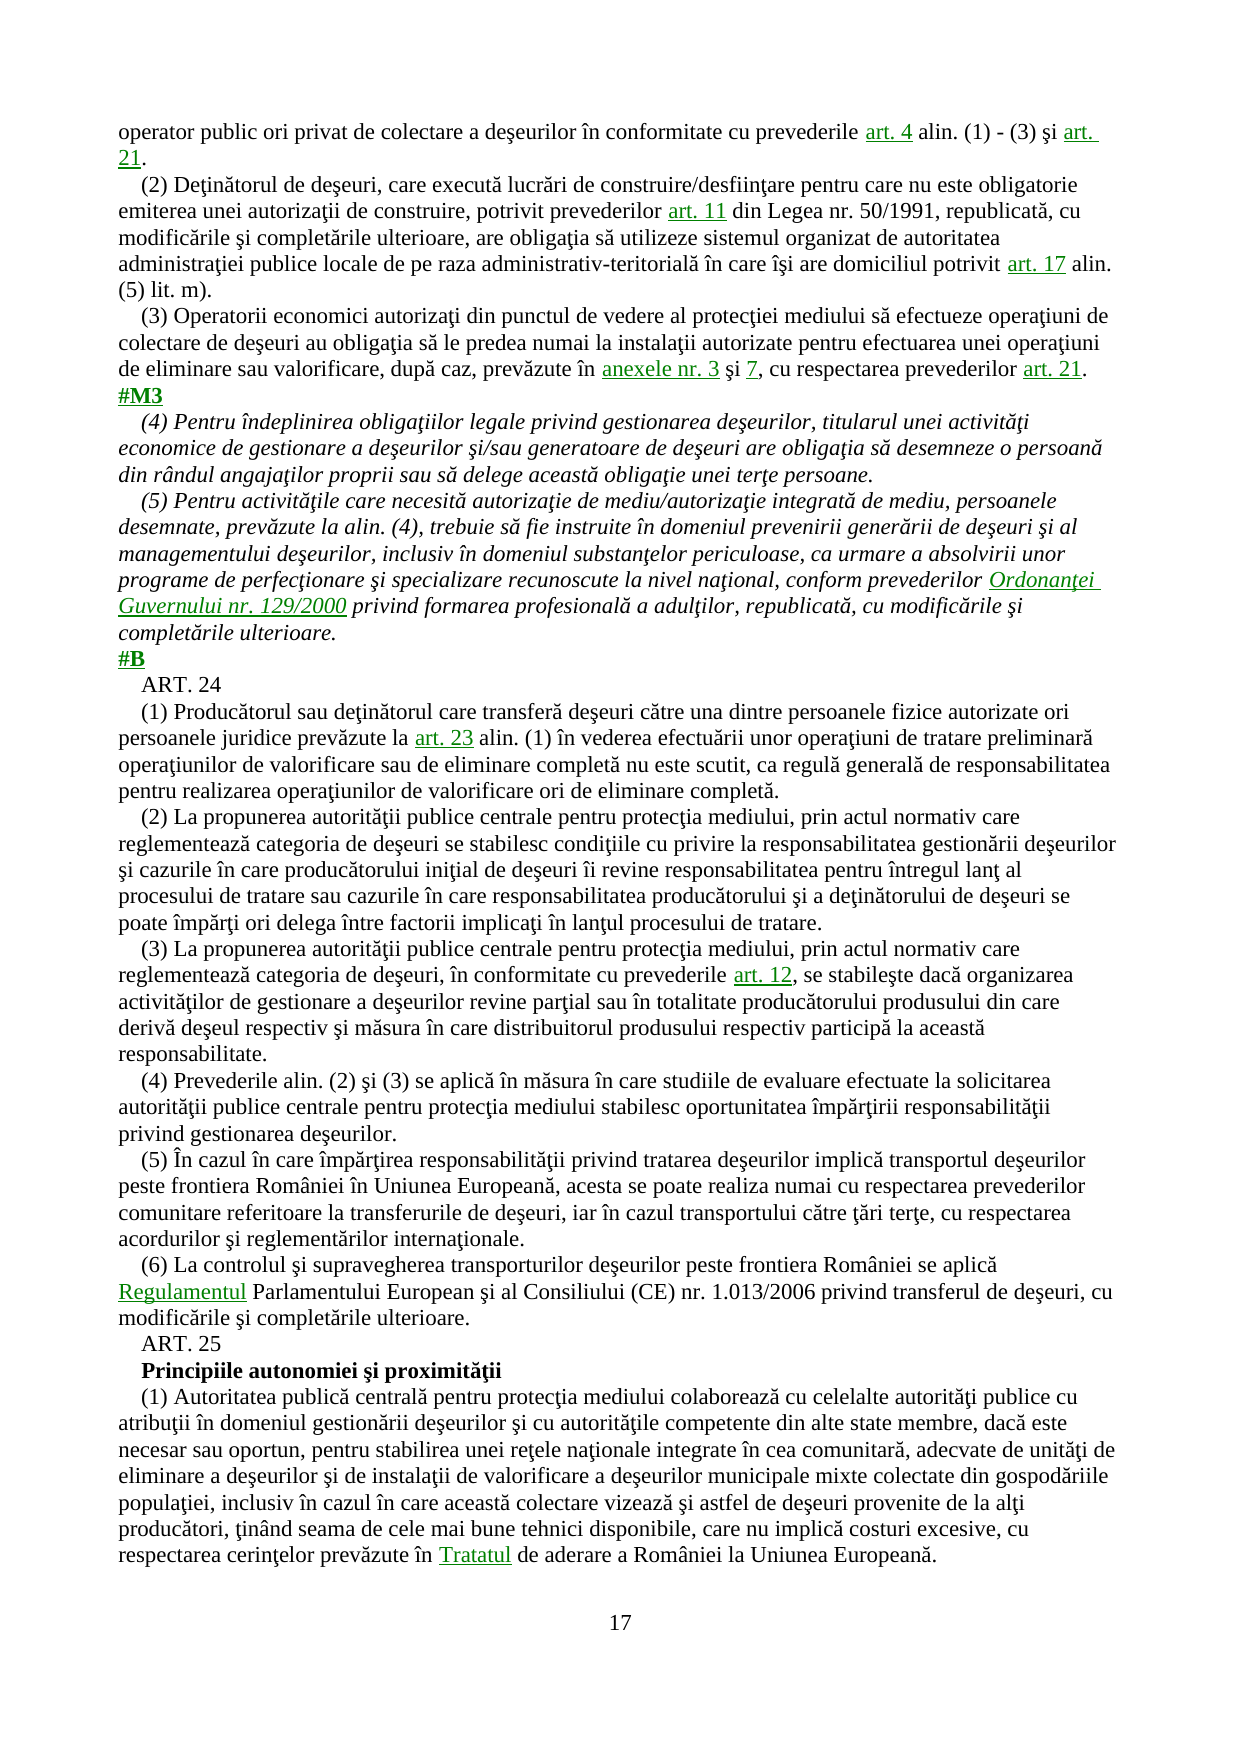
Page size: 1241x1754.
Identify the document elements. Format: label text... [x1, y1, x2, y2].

text (1) Producătorul sau deţinătorul care transferă deşeuri către una dintre persoanele fizice autorizate ori persoanele juridice prevăzute la art. 23 alin. (1) în vederea efectuării unor operaţiuni de tratare preliminară operaţiunilor de valorificare sau de eliminare completă nu este scutit, ca regulă generală de responsabilitatea pentru realizarea operaţiunilor de valorificare ori de eliminare completă. [118, 698, 1122, 803]
text (1) Autoritatea publică centrală pentru protecţia mediului colaborează cu celelalte autorităţi publice cu atribuţii în domeniul gestionării deşeurilor şi cu autorităţile competente din alte state membre, dacă este necesar sau oportun, pentru stabilirea unei reţele naţionale integrate în cea comunitară, adecvate de unităţi de eliminare a deşeurilor şi de instalaţii de valorificare a deşeurilor municipale mixte colectate din gospodăriile populaţiei, inclusiv în cazul în care această colectare vizează şi astfel de deşeuri provenite de la alţi producători, ţinând seama de cele mai bune tehnici disponibile, care nu implică costuri excesive, cu respectarea cerinţelor prevăzute în Tratatul de aderare a României la Uniunea Europeană. [118, 1383, 1122, 1568]
text #B [118, 645, 1122, 672]
text Principiile autonomiei şi proximităţii [118, 1357, 1122, 1383]
text (3) La propunerea autorităţii publice centrale pentru protecţia mediului, prin actul normativ care reglementează categoria de deşeuri, în conformitate cu prevederile art. 12, se stabileşte dacă organizarea activităţilor de gestionare a deşeurilor revine parţial sau în totalitate producătorului produsului din care derivă deşeul respectiv şi măsura în care distribuitorul produsului respectiv participă la această responsabilitate. [118, 935, 1122, 1067]
text (4) Pentru îndeplinirea obligaţiilor legale privind gestionarea deşeurilor, titularul unei activităţi economice de gestionare a deşeurilor şi/sau generatoare de deşeuri are obligaţia să desemneze o persoană din rândul angajaţilor proprii sau să delege această obligaţie unei terţe persoane. [118, 408, 1122, 487]
text ART. 25 [118, 1330, 1122, 1357]
text (6) La controlul şi supravegherea transporturilor deşeurilor peste frontiera României se aplică Regulamentul Parlamentului European şi al Consiliului (CE) nr. 1.013/2006 privind transferul de deşeuri, cu modificările şi completările ulterioare. [118, 1251, 1122, 1330]
text (2) La propunerea autorităţii publice centrale pentru protecţia mediului, prin actul normativ care reglementează categoria de deşeuri se stabilesc condiţiile cu privire la responsabilitatea gestionării deşeurilor şi cazurile în care producătorului iniţial de deşeuri îi revine responsabilitatea pentru întregul lanţ al procesului de tratare sau cazurile în care responsabilitatea producătorului şi a deţinătorului de deşeuri se poate împărţi ori delega între factorii implicaţi în lanţul procesului de tratare. [118, 803, 1122, 935]
text #M3 [118, 382, 1122, 408]
text (5) În cazul în care împărţirea responsabilităţii privind tratarea deşeurilor implică transportul deşeurilor peste frontiera României în Uniunea Europeană, acesta se poate realiza numai cu respectarea prevederilor comunitare referitoare la transferurile de deşeuri, iar în cazul transportului către ţări terţe, cu respectarea acordurilor şi reglementărilor internaţionale. [118, 1146, 1122, 1251]
text (4) Prevederile alin. (2) şi (3) se aplică în măsura în care studiile de evaluare efectuate la solicitarea autorităţii publice centrale pentru protecţia mediului stabilesc oportunitatea împărţirii responsabilităţii privind gestionarea deşeurilor. [118, 1067, 1122, 1146]
text ART. 24 [118, 672, 1122, 698]
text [118, 118, 1122, 171]
text (5) Pentru activităţile care necesită autorizaţie de mediu/autorizaţie integrată de mediu, persoanele desemnate, prevăzute la alin. (4), trebuie să fie instruite în domeniul prevenirii generării de deşeuri şi al managementului deşeurilor, inclusiv în domeniul substanţelor periculoase, ca urmare a absolvirii unor programe de perfecţionare şi specializare recunoscute la nivel naţional, conform prevederilor Ordonanţei Guvernului nr. 129/2000 privind formarea profesională a adulţilor, republicată, cu modificările şi completările ulterioare. [118, 487, 1122, 645]
text (2) Deţinătorul de deşeuri, care execută lucrări de construire/desfiinţare pentru care nu este obligatorie emiterea unei autorizaţii de construire, potrivit prevederilor art. 11 din Legea nr. 50/1991, republicată, cu modificările şi completările ulterioare, are obligaţia să utilizeze sistemul organizat de autoritatea administraţiei publice locale de pe raza administrativ-teritorială în care îşi are domiciliul potrivit art. 17 alin. (5) lit. m). [118, 171, 1122, 303]
text (3) Operatorii economici autorizaţi din punctul de vedere al protecţiei mediului să efectueze operaţiuni de colectare de deşeuri au obligaţia să le predea numai la instalaţii autorizate pentru efectuarea unei operaţiuni de eliminare sau valorificare, după caz, prevăzute în anexele nr. 3 şi 7, cu respectarea prevederilor art. 21. [118, 303, 1122, 382]
